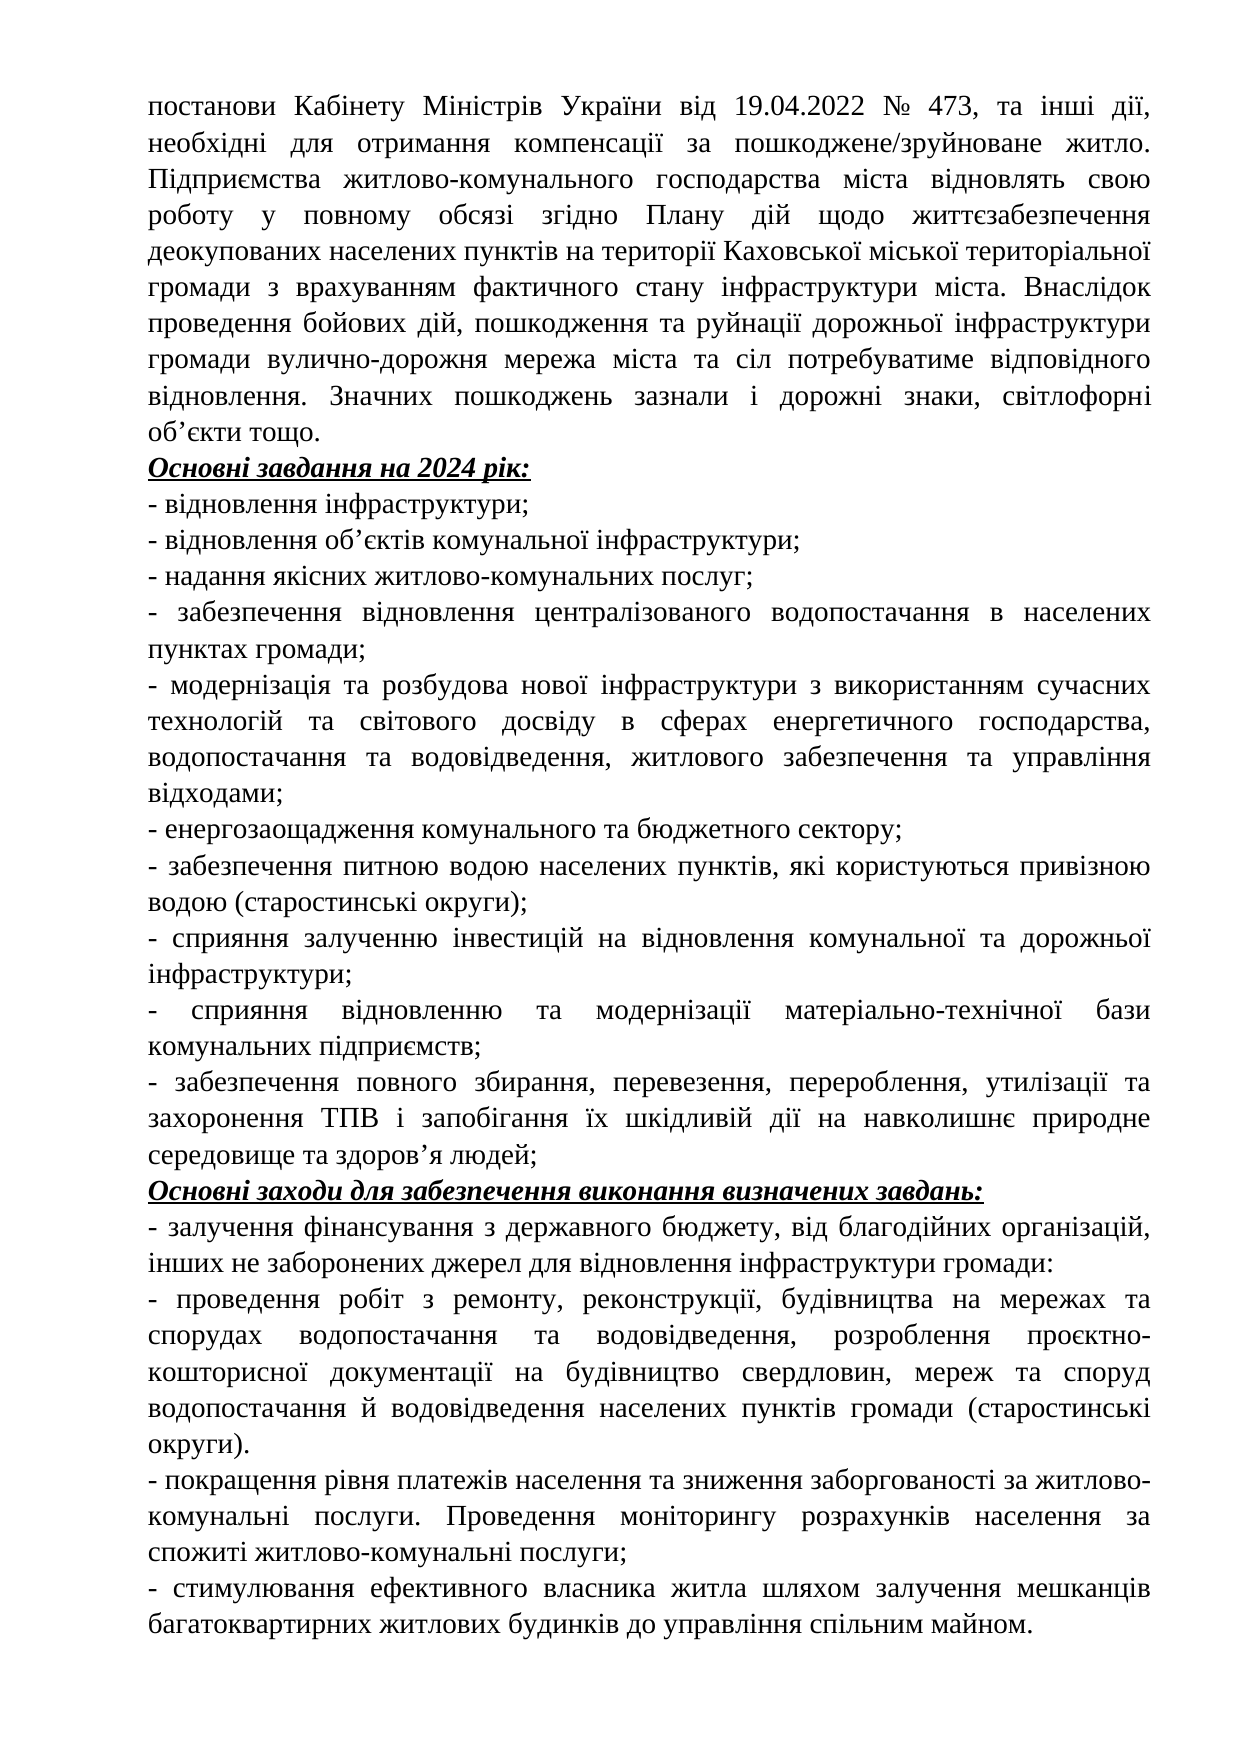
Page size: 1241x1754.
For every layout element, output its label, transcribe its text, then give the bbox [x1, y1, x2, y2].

text - стимулювання ефективного власника житла шляхом залучення мешканців багатоквартирних житлових будинків до управління спільним майном. [148, 1571, 1152, 1640]
text - сприяння залученню інвестицій на відновлення комунальної та дорожньої інфраструктури; [148, 920, 1152, 989]
text - залучення фінансування з державного бюджету, від благодійних організацій, інших не заборонених джерел для відновлення інфраструктури громади: [148, 1209, 1152, 1279]
text - відновлення об’єктів комунальної інфраструктури; [148, 522, 1152, 556]
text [148, 88, 1152, 447]
text - забезпечення питною водою населених пунктів, які користуються привізною водою (старостинські округи); [148, 848, 1152, 917]
text - відновлення інфраструктури; [148, 486, 1152, 520]
text - проведення робіт з ремонту, реконструкції, будівництва на мережах та спорудах водопостачання та водовідведення, розроблення проєктно-кошторисної документації на будівництво свердловин, мереж та споруд водопостачання й водовідведення населених пунктів громади (старостинські округи). [148, 1281, 1152, 1459]
text - надання якісних житлово-комунальних послуг; [148, 558, 1152, 592]
text - модернізація та розбудова нової інфраструктури з використанням сучасних технологій та світового досвіду в сферах енергетичного господарства, водопостачання та водовідведення, житлового забезпечення та управління відходами; [148, 667, 1152, 809]
text Основні заходи для забезпечення виконання визначених завдань: [148, 1173, 1152, 1206]
text Основні завдання на 2024 рік: [148, 450, 1152, 483]
text - забезпечення повного збирання, перевезення, перероблення, утилізації та захоронення ТПВ і запобігання їх шкідливій дії на навколишнє природне середовище та здоров’я людей; [148, 1064, 1152, 1170]
text - сприяння відновленню та модернізації матеріально-технічної бази комунальних підприємств; [148, 992, 1152, 1062]
text - енергозаощадження комунального та бюджетного сектору; [148, 811, 1152, 845]
text - забезпечення відновлення централізованого водопостачання в населених пунктах громади; [148, 594, 1152, 664]
text - покращення рівня платежів населення та зниження заборгованості за житлово-комунальні послуги. Проведення моніторингу розрахунків населення за спожиті житлово-комунальні послуги; [148, 1462, 1152, 1568]
